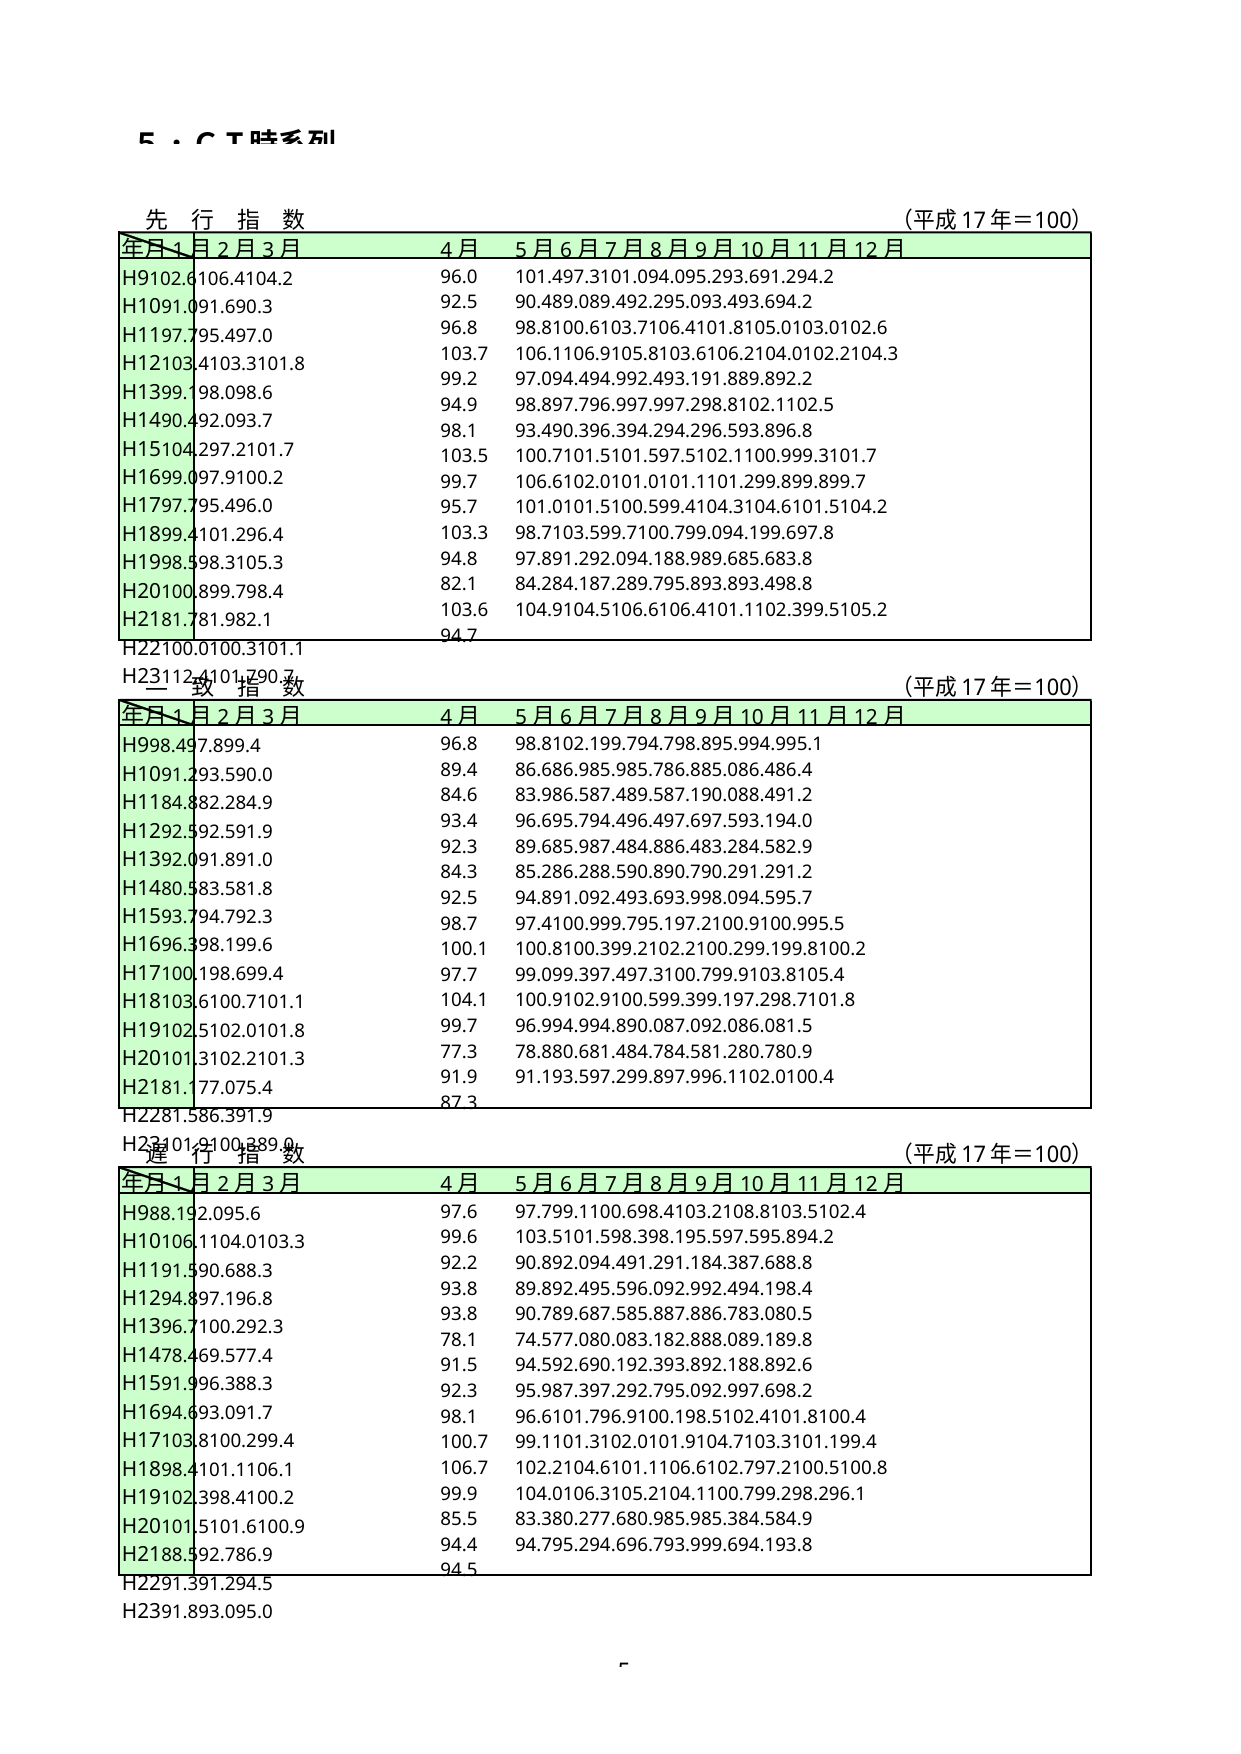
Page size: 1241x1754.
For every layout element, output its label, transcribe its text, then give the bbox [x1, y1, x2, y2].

text 遅 行 指 数 （平成17年＝100） [145, 1138, 1153, 1170]
text — 致 指 数 （平成17年＝100） [145, 671, 1153, 702]
subtitle 先 行 指 数 （平成17年＝100） [145, 204, 1153, 235]
